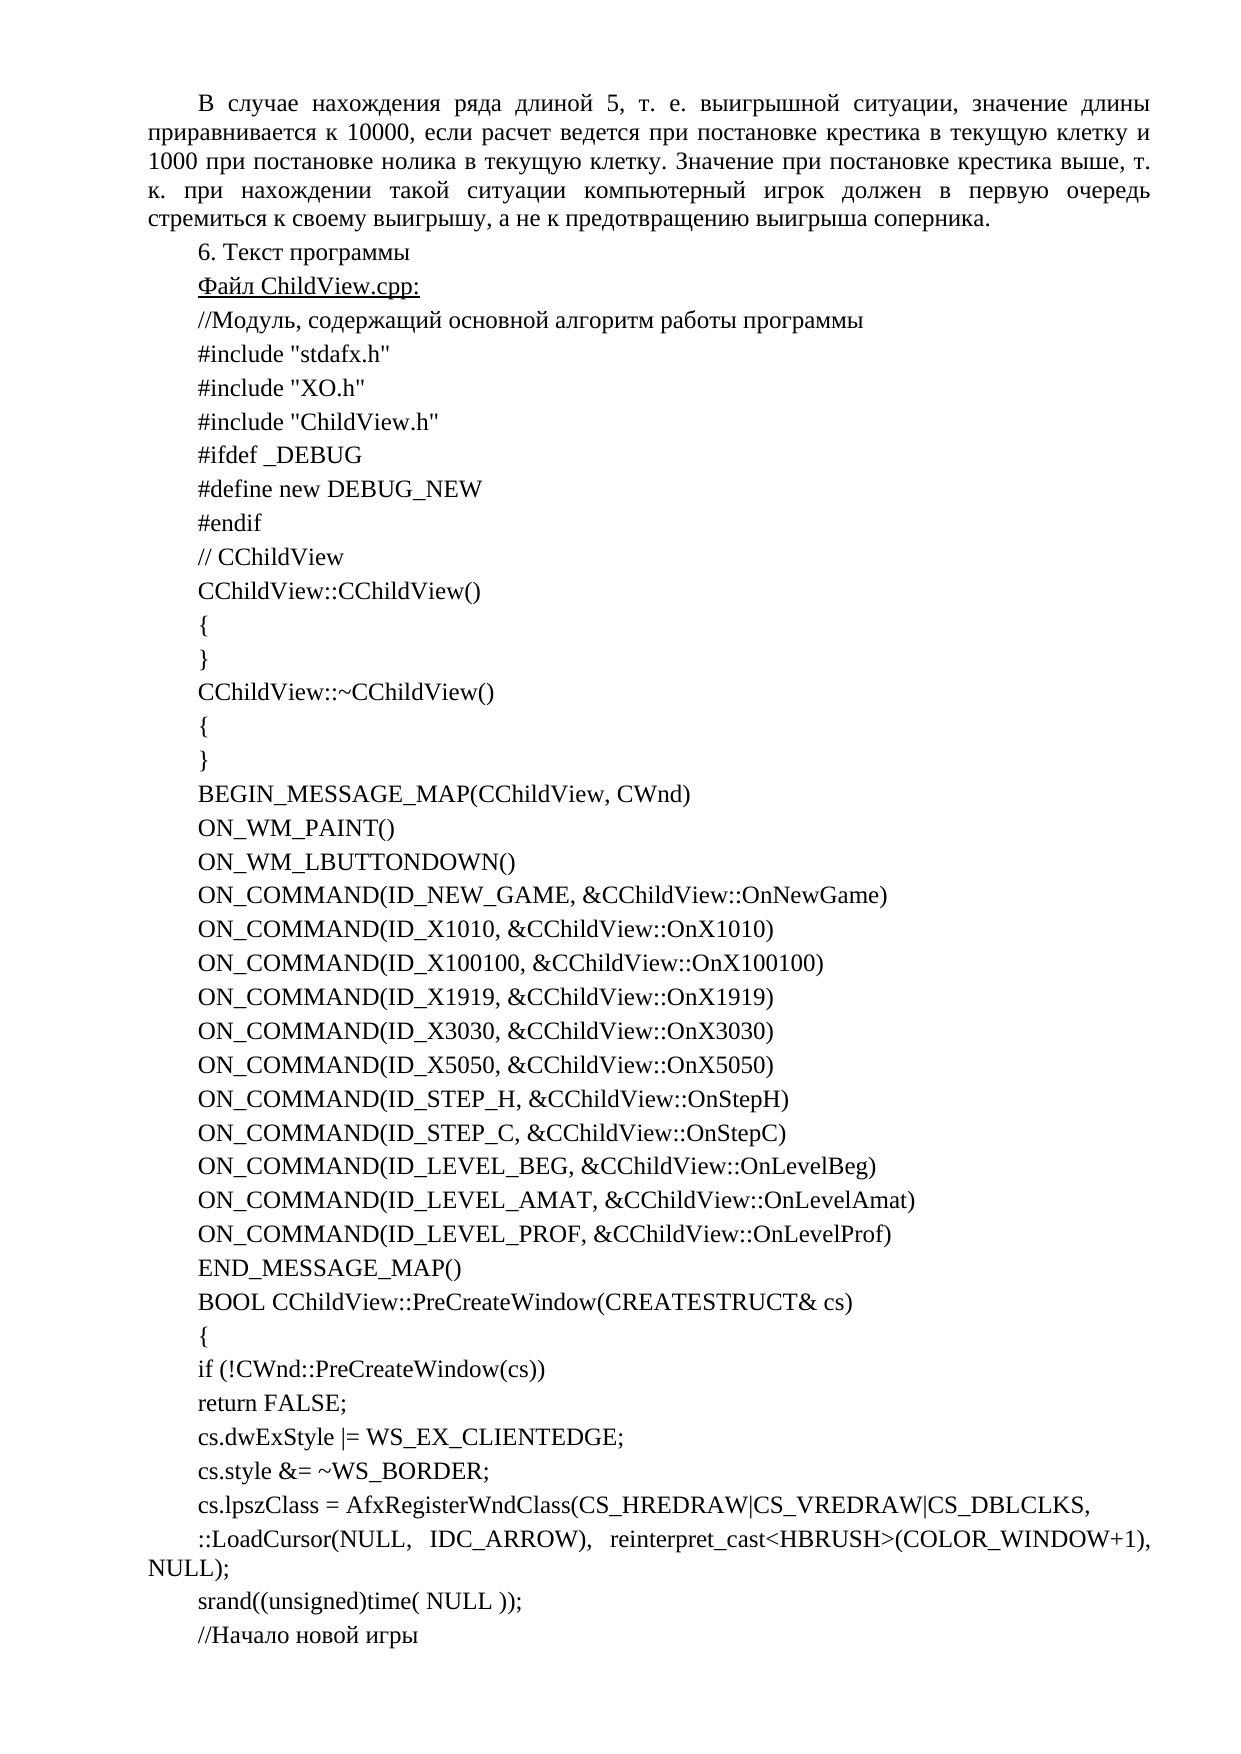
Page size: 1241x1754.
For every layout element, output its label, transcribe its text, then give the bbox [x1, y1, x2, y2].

text if (!CWnd::PreCreateWindow(cs)) [148, 1354, 1152, 1383]
text return FALSE; [148, 1388, 1152, 1417]
text CChildView::CChildView() [148, 576, 1152, 605]
text { [148, 711, 1152, 740]
text #include "stdafx.h" [148, 339, 1152, 368]
text ON_COMMAND(ID_X3030, &CChildView::OnX3030) [148, 1016, 1152, 1045]
text cs.style &= ~WS_BORDER; [148, 1456, 1152, 1485]
text //Модуль, содержащий основной алгоритм работы программы [148, 305, 1152, 334]
text ON_COMMAND(ID_LEVEL_PROF, &CChildView::OnLevelProf) [148, 1219, 1152, 1248]
text ON_COMMAND(ID_X100100, &CChildView::OnX100100) [148, 948, 1152, 977]
text cs.lpszClass = AfxRegisterWndClass(CS_HREDRAW|CS_VREDRAW|CS_DBLCLKS, [148, 1490, 1152, 1519]
text ON_WM_LBUTTONDOWN() [148, 847, 1152, 876]
text CChildView::~CChildView() [148, 677, 1152, 706]
text ON_COMMAND(ID_X5050, &CChildView::OnX5050) [148, 1050, 1152, 1079]
text ON_COMMAND(ID_STEP_C, &CChildView::OnStepC) [148, 1118, 1152, 1146]
text BOOL CChildView::PreCreateWindow(CREATESTRUCT& cs) [148, 1287, 1152, 1316]
text ON_COMMAND(ID_X1919, &CChildView::OnX1919) [148, 982, 1152, 1011]
text // CChildView [148, 542, 1152, 571]
text cs.dwExStyle |= WS_EX_CLIENTEDGE; [148, 1422, 1152, 1451]
text 6. Текст программы [148, 237, 1152, 266]
text } [148, 644, 1152, 672]
text srand((unsigned)time( NULL )); [148, 1586, 1152, 1615]
text { [148, 610, 1152, 638]
text BEGIN_MESSAGE_MAP(CChildView, CWnd) [148, 779, 1152, 808]
text #ifdef _DEBUG [148, 441, 1152, 469]
text #include "XO.h" [148, 373, 1152, 402]
text END_MESSAGE_MAP() [148, 1253, 1152, 1282]
text В случае нахождения ряда длиной 5, т. е. выигрышной ситуации, значение длины приравнивается к 10000, если расчет ведется при постановке крестика в текущую клетку и 1000 при постановке нолика в текущую клетку. Значение при постановке крестика выше, т. к. при нахождении такой ситуации компьютерный игрок должен в первую очередь стремиться к своему выигрышу, а не к предотвращению выигрыша соперника. [148, 88, 1152, 232]
text } [148, 745, 1152, 774]
text #define new DEBUG_NEW [148, 474, 1152, 503]
text ON_COMMAND(ID_LEVEL_BEG, &CChildView::OnLevelBeg) [148, 1151, 1152, 1180]
text #include "ChildView.h" [148, 407, 1152, 435]
text ::LoadCursor(NULL, IDC_ARROW), reinterpret_cast<HBRUSH>(COLOR_WINDOW+1), NULL); [148, 1524, 1152, 1581]
text ON_COMMAND(ID_X1010, &CChildView::OnX1010) [148, 914, 1152, 943]
text Файл ChildView.cpp: [148, 271, 1152, 300]
text ON_COMMAND(ID_STEP_H, &CChildView::OnStepH) [148, 1084, 1152, 1112]
text //Начало новой игры [148, 1620, 1152, 1649]
text ON_COMMAND(ID_LEVEL_AMAT, &CChildView::OnLevelAmat) [148, 1185, 1152, 1214]
text #endif [148, 508, 1152, 537]
text { [148, 1321, 1152, 1349]
text ON_WM_PAINT() [148, 813, 1152, 842]
text ON_COMMAND(ID_NEW_GAME, &CChildView::OnNewGame) [148, 881, 1152, 909]
